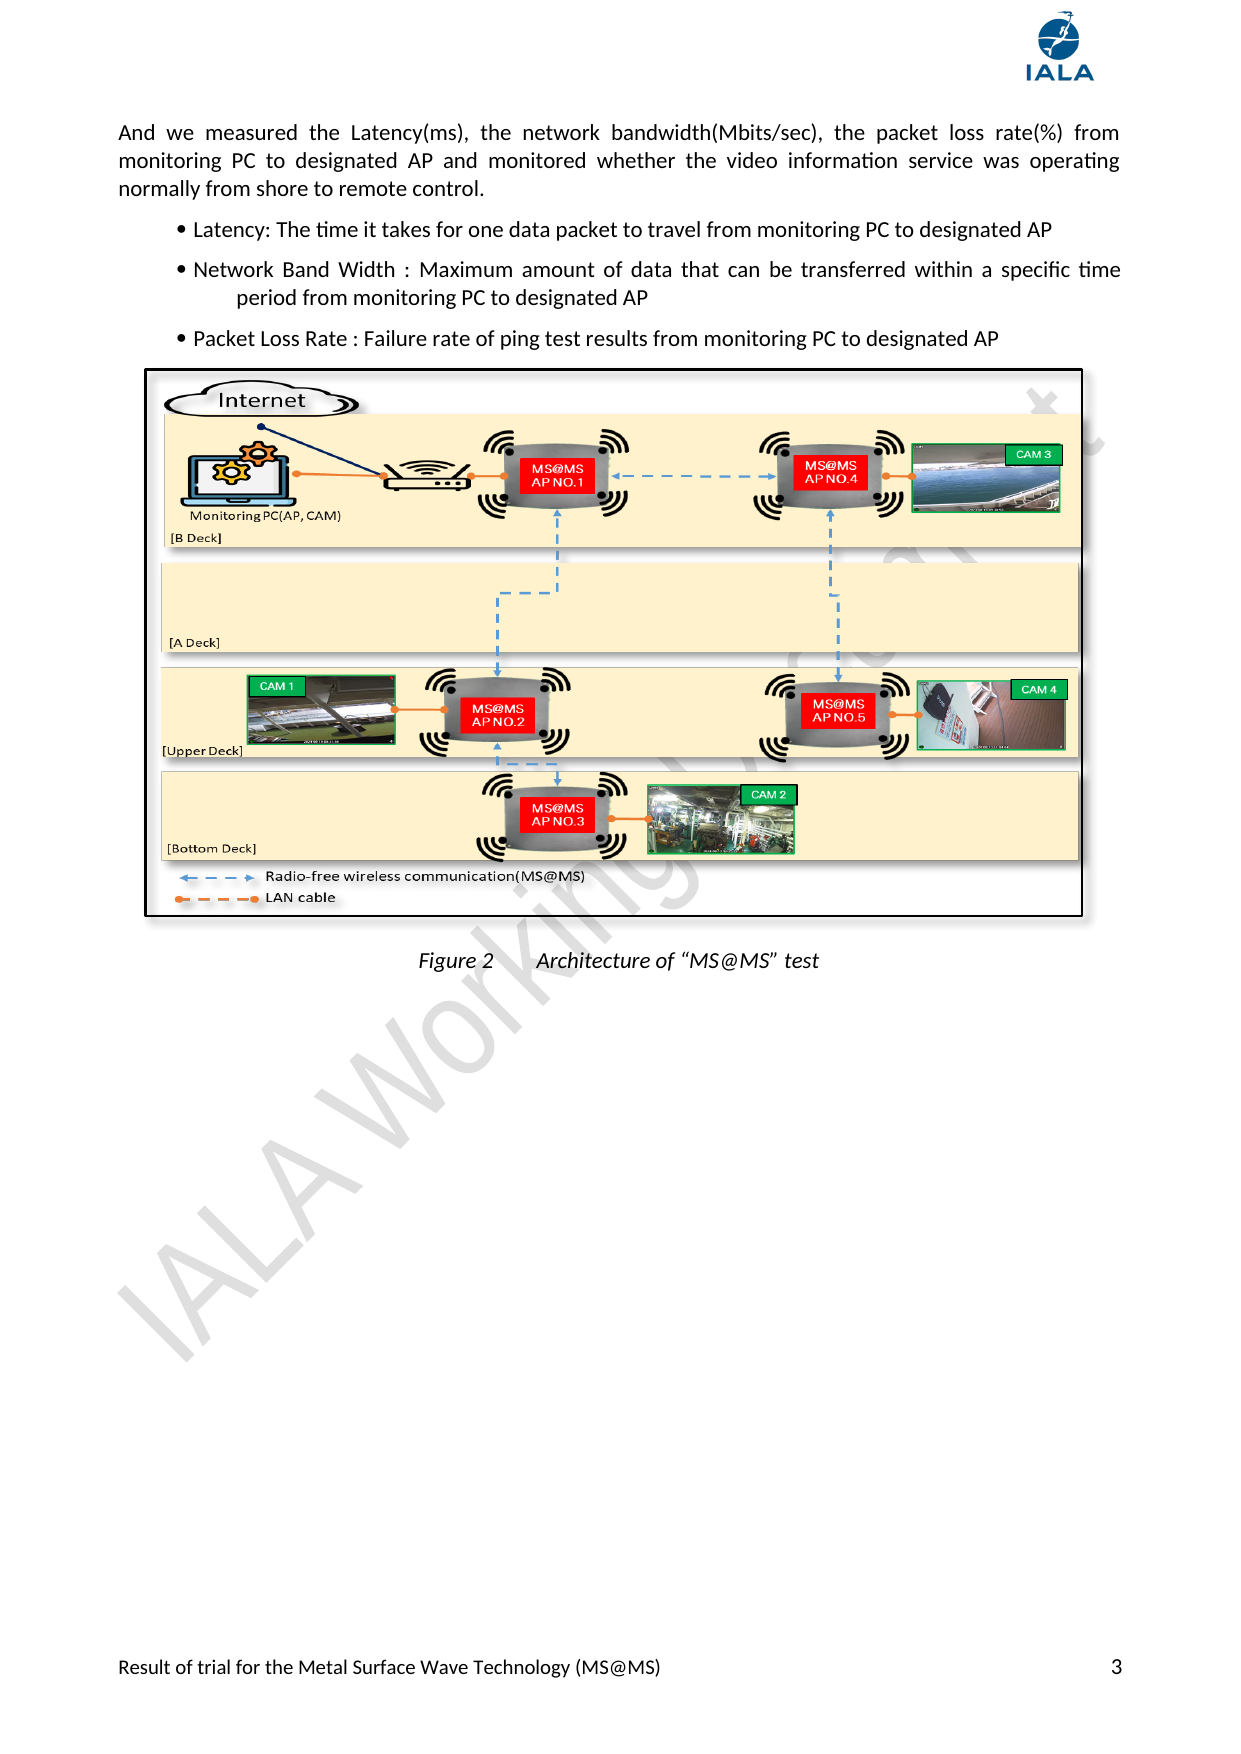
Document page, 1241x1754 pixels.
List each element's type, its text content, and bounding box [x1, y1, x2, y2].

picture [1011, 3, 1106, 96]
text And we measured the Latency(ms), the network bandwidth(Mbits/sec), the packet loss rate(%) from monitoring PC to designated AP and monitored whether the video information service was operating normally from shore to remote control. [118, 118, 1122, 202]
text Latency: The time it takes for one data packet to travel from monitoring PC to designated AP [177, 215, 1122, 243]
text Architecture of “MS@MS” test [118, 946, 1122, 974]
picture [147, 371, 1081, 915]
text Network Band Width : Maximum amount of data that can be transferred within a specific time period from monitoring PC to designated AP [177, 255, 1122, 311]
text Packet Loss Rate : Failure rate of ping test results from monitoring PC to designated AP [177, 324, 1122, 352]
